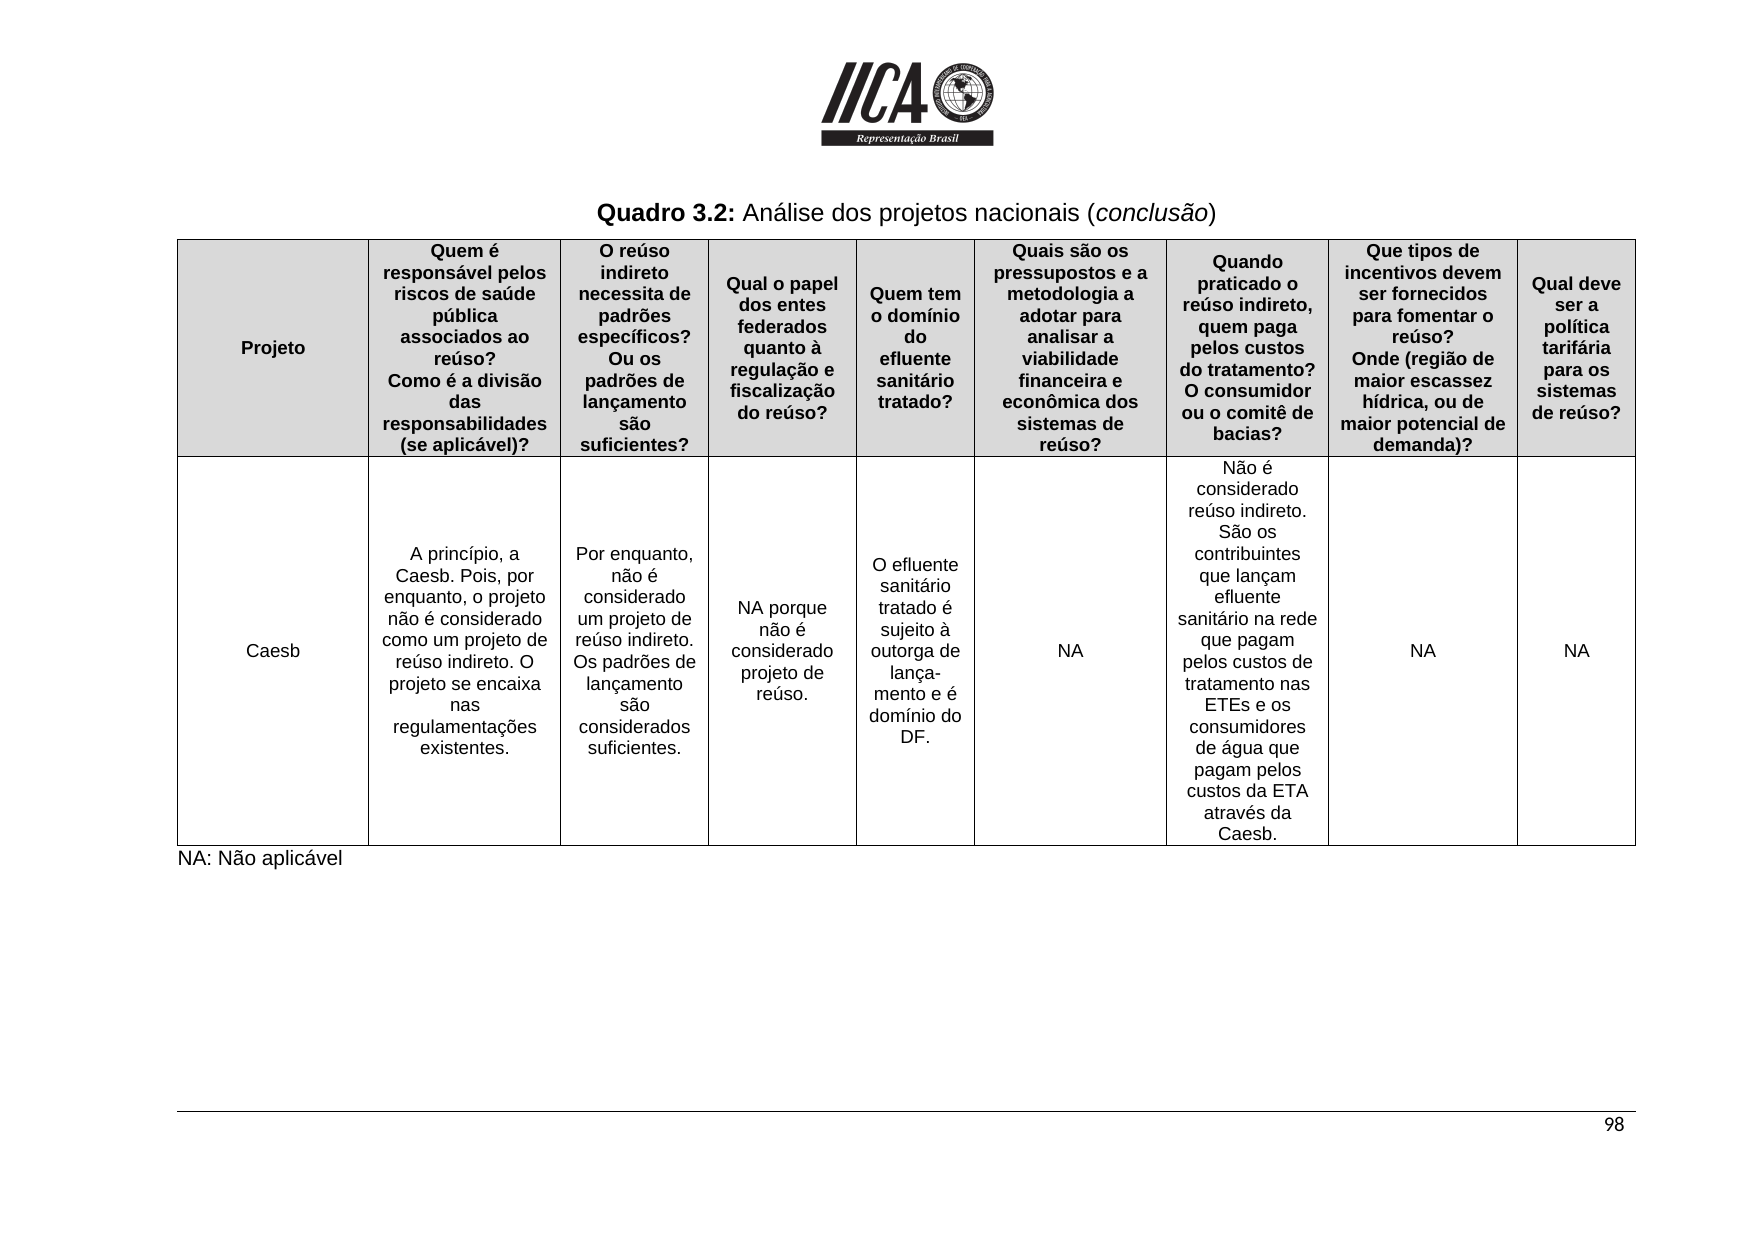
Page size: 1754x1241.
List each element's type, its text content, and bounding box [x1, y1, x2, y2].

table_cell NA [1329, 457, 1517, 845]
table_header Qual o papel dos entes federados quanto à regulação e fiscalização do reúso? [709, 240, 856, 456]
text Quadro 3.2: Análise dos projetos nacionais (conclusão) [177, 198, 1636, 226]
table_cell NA [975, 457, 1166, 845]
picture [817, 58, 997, 148]
table_cell Caesb [178, 457, 368, 845]
table_header Quando praticado o reúso indireto, quem paga pelos custos do tratamento? O consumidor ou o comitê de bacias? [1167, 240, 1328, 456]
text NA: Não aplicável [177, 846, 1636, 870]
table_cell Por enquanto, não é considerado um projeto de reúso indireto. Os padrões de lançamento são considerados suficientes. [561, 457, 708, 845]
table_header O reúso indireto necessita de padrões específicos? Ou os padrões de lançamento são suficientes? [561, 240, 708, 456]
table_header Quais são os pressupostos e a metodologia a adotar para analisar a viabilidade financeira e econômica dos sistemas de reúso? [975, 240, 1166, 456]
table_cell NA porque não é considerado projeto de reúso. [709, 457, 856, 845]
table_cell O efluente sanitário tratado é sujeito à outorga de lança-mento e é domínio do DF. [857, 457, 974, 845]
table_header Que tipos de incentivos devem ser fornecidos para fomentar o reúso? Onde (região de maior escassez hídrica, ou de maior potencial de demanda)? [1329, 240, 1517, 456]
table_cell A princípio, a Caesb. Pois, por enquanto, o projeto não é considerado como um projeto de reúso indireto. O projeto se encaixa nas regulamentações existentes. [369, 457, 560, 845]
table_header Qual deve ser a política tarifária para os sistemas de reúso? [1518, 240, 1635, 456]
table_cell NA [1518, 457, 1635, 845]
table_header Quem tem o domínio do efluente sanitário tratado? [857, 240, 974, 456]
table_cell Não é considerado reúso indireto. São os contribuintes que lançam efluente sanitário na rede que pagam pelos custos de tratamento nas ETEs e os consumidores de água que pagam pelos custos da ETA através da Caesb. [1167, 457, 1328, 845]
table_header Projeto [178, 240, 368, 456]
table_header Quem é responsável pelos riscos de saúde pública associados ao reúso? Como é a divisão das responsabilidades (se aplicável)? [369, 240, 560, 456]
